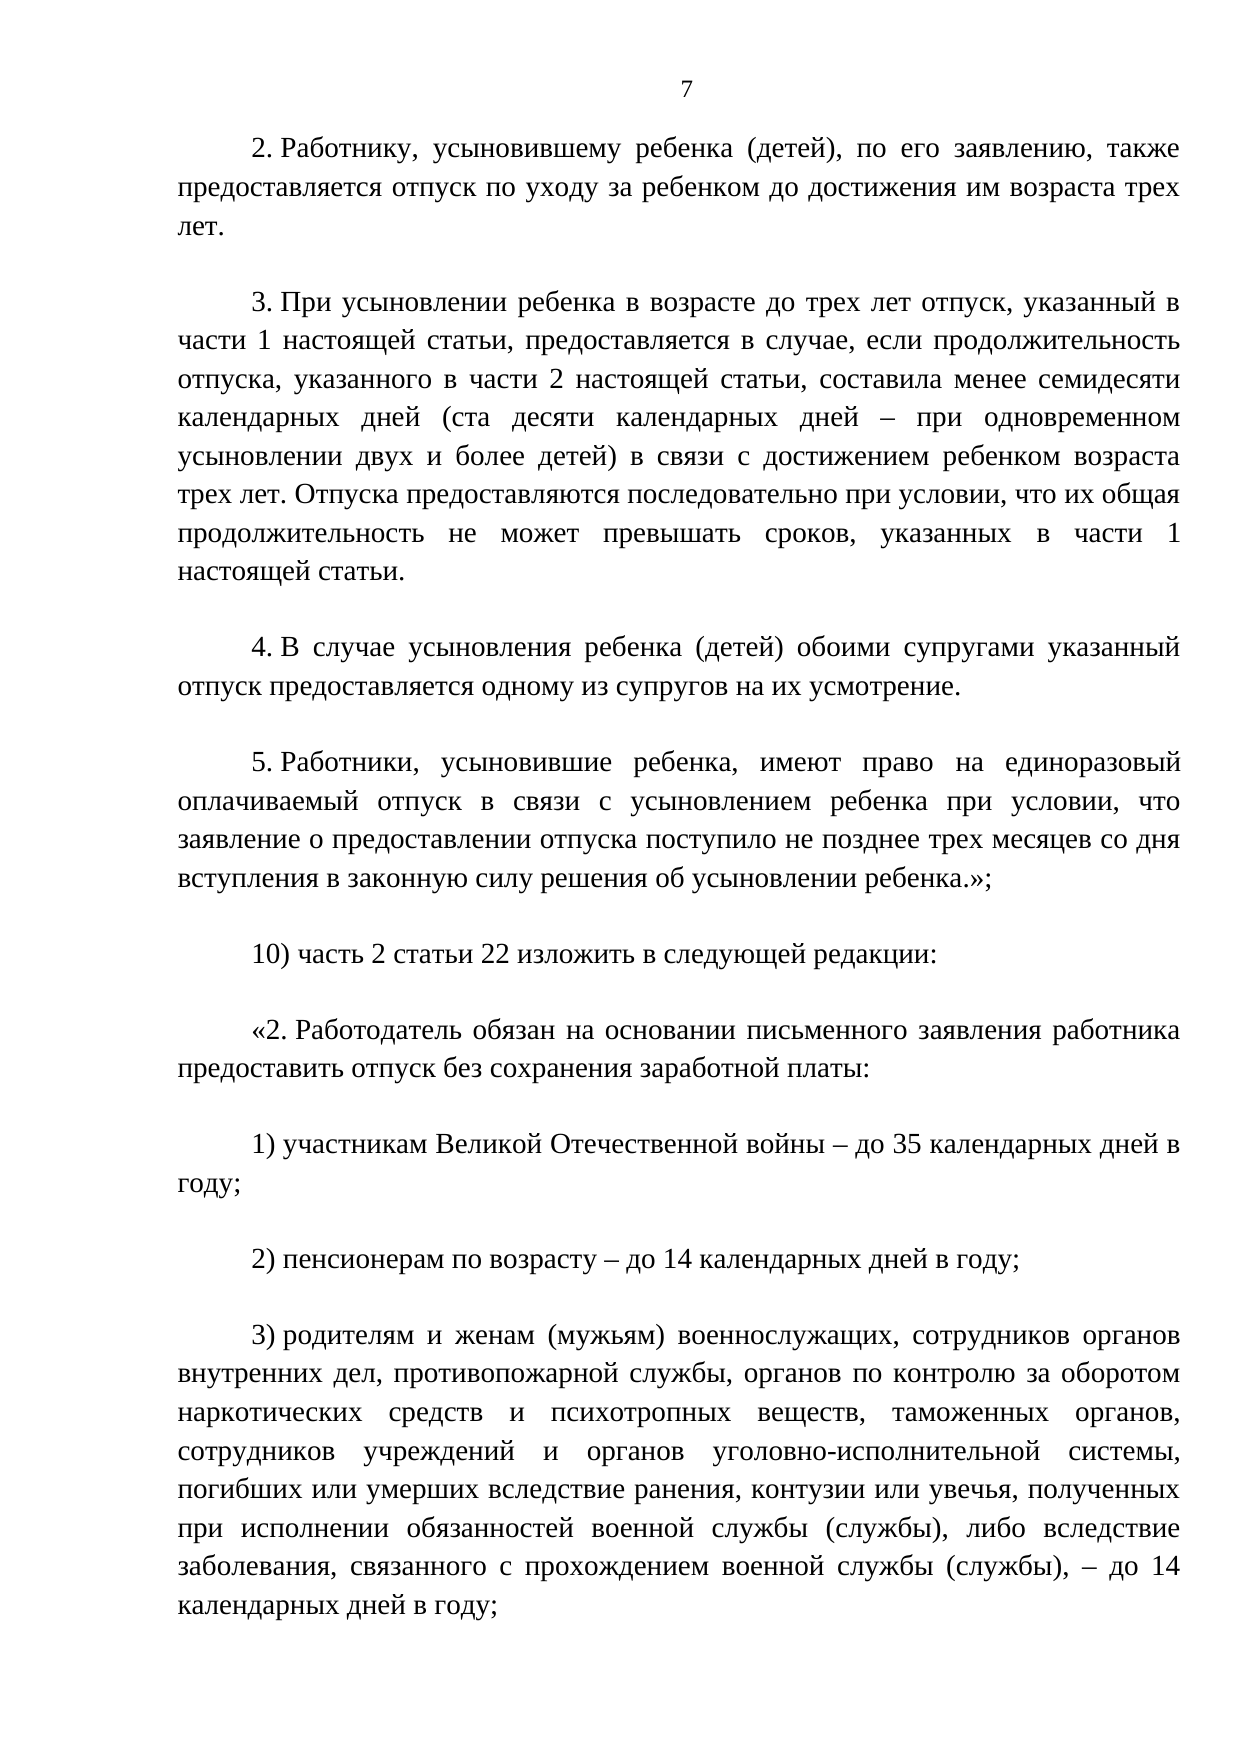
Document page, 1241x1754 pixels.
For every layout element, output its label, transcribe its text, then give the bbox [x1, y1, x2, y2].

text 2) пенсионерам по возрасту – до 14 календарных дней в году; [177, 1241, 1181, 1274]
text 2. Работнику, усыновившему ребенка (детей), по его заявлению, также предоставляется отпуск по уходу за ребенком до достижения им возраста трех лет. [177, 131, 1181, 241]
text 10) часть 2 статьи 22 изложить в следующей редакции: [177, 936, 1181, 969]
text 4. В случае усыновления ребенка (детей) обоими супругами указанный отпуск предоставляется одному из супругов на их усмотрение. [177, 629, 1181, 702]
text «2. Работодатель обязан на основании письменного заявления работника предоставить отпуск без сохранения заработной платы: [177, 1012, 1181, 1084]
text 1) участникам Великой Отечественной войны – до 35 календарных дней в году; [177, 1126, 1181, 1198]
text 3) родителям и женам (мужьям) военнослужащих, сотрудников органов внутренних дел, противопожарной службы, органов по контролю за оборотом наркотических средств и психотропных веществ, таможенных органов, сотрудников учреждений и органов уголовно-исполнительной системы, погибших или умерших вследствие ранения, контузии или увечья, полученных при исполнении обязанностей военной службы (службы), либо вследствие заболевания, связанного с прохождением военной службы (службы), – до 14 календарных дней в году; [177, 1317, 1181, 1620]
text 3. При усыновлении ребенка в возрасте до трех лет отпуск, указанный в части 1 настоящей статьи, предоставляется в случае, если продолжительность отпуска, указанного в части 2 настоящей статьи, составила менее семидесяти календарных дней (ста десяти календарных дней – при одновременном усыновлении двух и более детей) в связи с достижением ребенком возраста трех лет. Отпуска предоставляются последовательно при условии, что их общая продолжительность не может превышать сроков, указанных в части 1 настоящей статьи. [177, 284, 1181, 587]
text 5. Работники, усыновившие ребенка, имеют право на единоразовый оплачиваемый отпуск в связи с усыновлением ребенка при условии, что заявление о предоставлении отпуска поступило не позднее трех месяцев со дня вступления в законную силу решения об усыновлении ребенка.»; [177, 744, 1181, 893]
